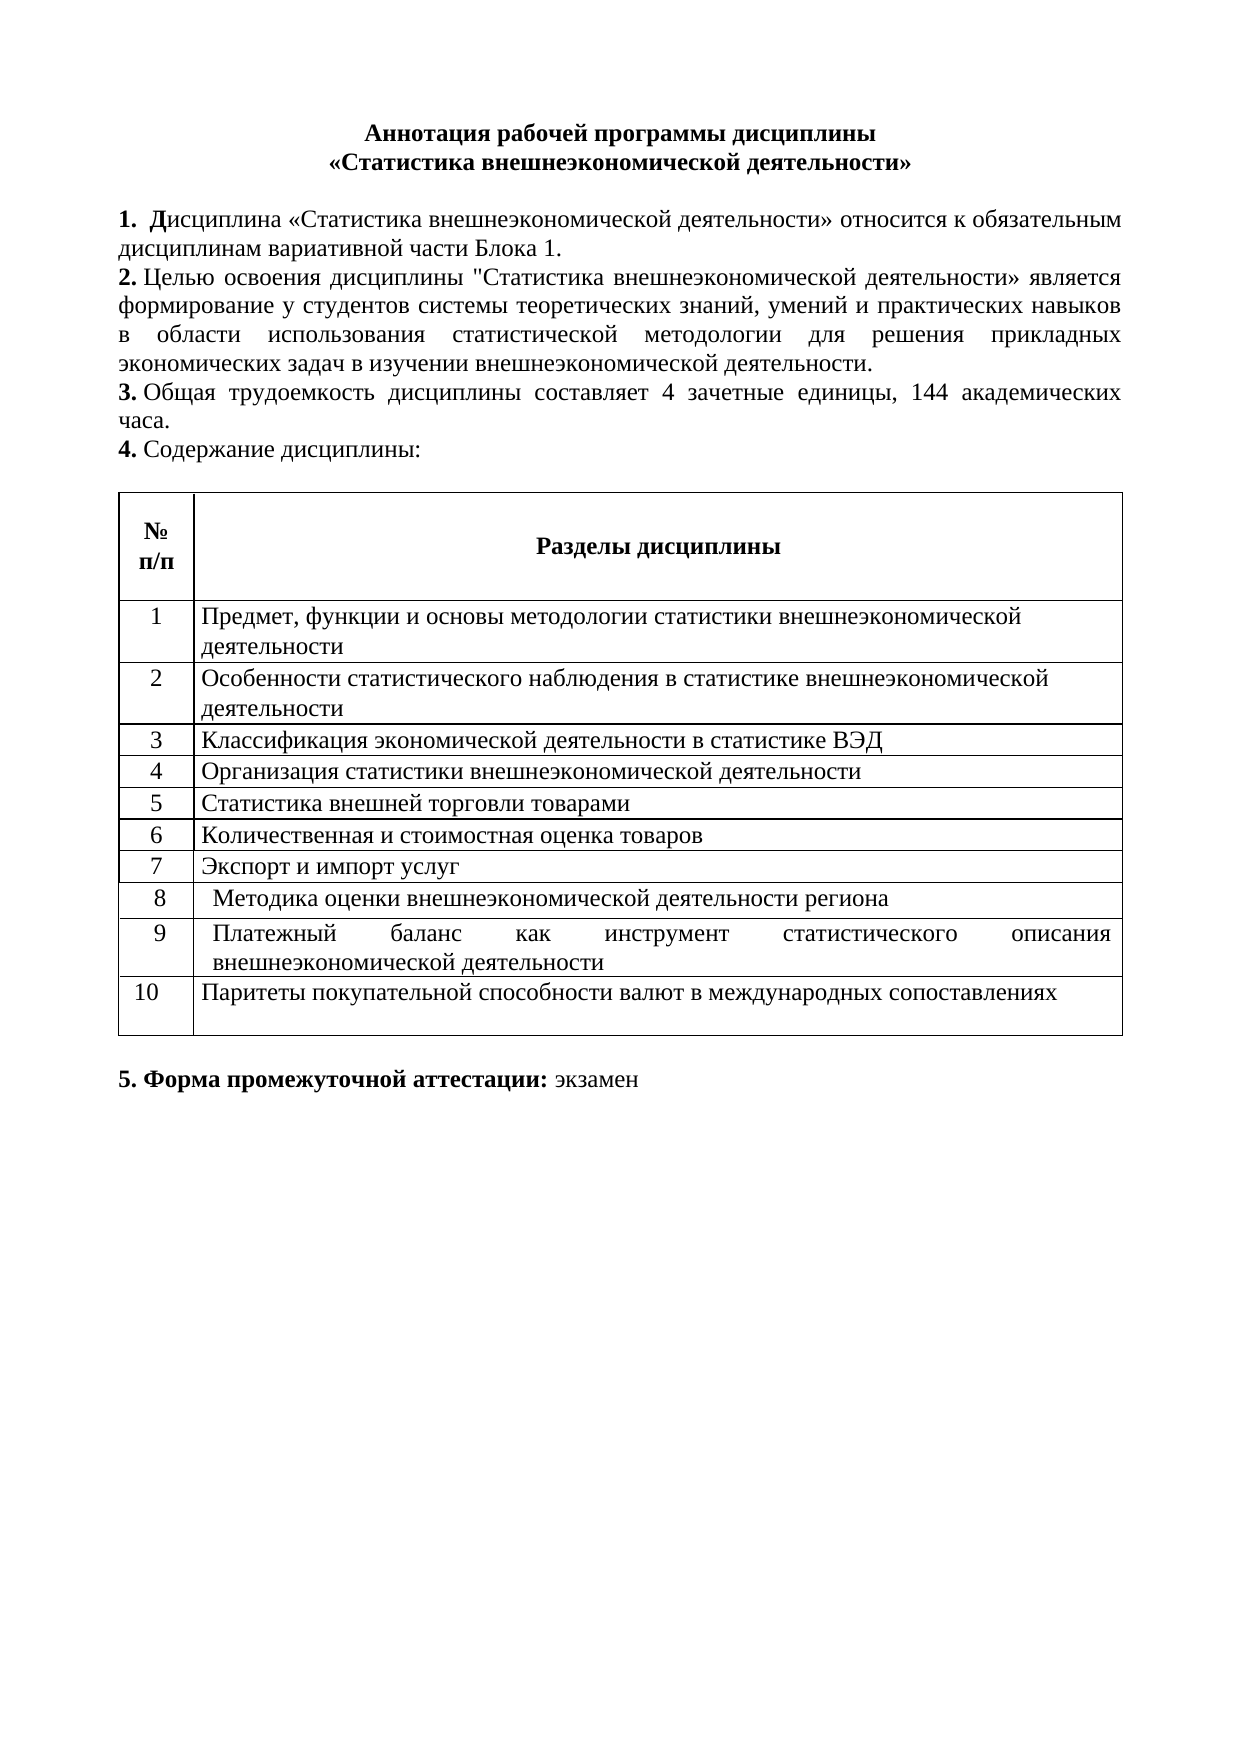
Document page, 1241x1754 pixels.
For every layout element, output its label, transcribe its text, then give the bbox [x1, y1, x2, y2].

table_cell Предмет, функции и основы методологии статистики внешнеэкономической деятельности [195, 601, 1122, 661]
table_cell Классификация экономической деятельности в статистике ВЭД [195, 725, 1122, 755]
text «Статистика внешнеэкономической деятельности» [118, 147, 1122, 176]
table_cell 8 [119, 883, 193, 917]
table_cell Статистика внешней торговли товарами [195, 788, 1122, 818]
table_cell 9 [119, 919, 193, 976]
table_cell 5 [120, 788, 193, 818]
table_header № п/п [120, 493, 194, 599]
table_cell Паритеты покупательной способности валют в международных сопоставлениях [194, 977, 1122, 1034]
table_cell 4 [120, 756, 193, 786]
text 4. Содержание дисциплины: [118, 434, 1122, 463]
table_cell Методика оценки внешнеэкономической деятельности региона [194, 883, 1122, 917]
table_cell 10 [119, 977, 193, 1034]
table_cell 3 [120, 725, 193, 755]
table_cell 1 [120, 601, 193, 661]
table_cell Количественная и стоимостная оценка товаров [195, 820, 1122, 850]
table_cell Организация статистики внешнеэкономической деятельности [195, 756, 1122, 786]
text 5. Форма промежуточной аттестации: экзамен [118, 1064, 1122, 1093]
table_cell 2 [120, 663, 193, 723]
text 2. Целью освоения дисциплины "Статистика внешнеэкономической деятельности» является формирование у студентов системы теоретических знаний, умений и практических навыков в области использования статистической методологии для решения прикладных экономических задач в изучении внешнеэкономической деятельности. [118, 262, 1122, 377]
table_cell Особенности статистического наблюдения в статистике внешнеэкономической деятельности [195, 663, 1122, 723]
table_cell Экспорт и импорт услуг [194, 851, 1122, 881]
table_cell Платежный баланс как инструмент статистического описания внешнеэкономической деятельности [194, 919, 1122, 976]
table_cell 7 [120, 851, 193, 881]
table_cell 6 [120, 820, 193, 850]
text 1. Дисциплина «Статистика внешнеэкономической деятельности» относится к обязательным дисциплинам вариативной части Блока 1. [118, 204, 1122, 262]
text 3. Общая трудоемкость дисциплины составляет 4 зачетные единицы, 144 академических часа. [118, 377, 1122, 434]
text Аннотация рабочей программы дисциплины [118, 118, 1122, 147]
table_header Разделы дисциплины [195, 493, 1122, 599]
